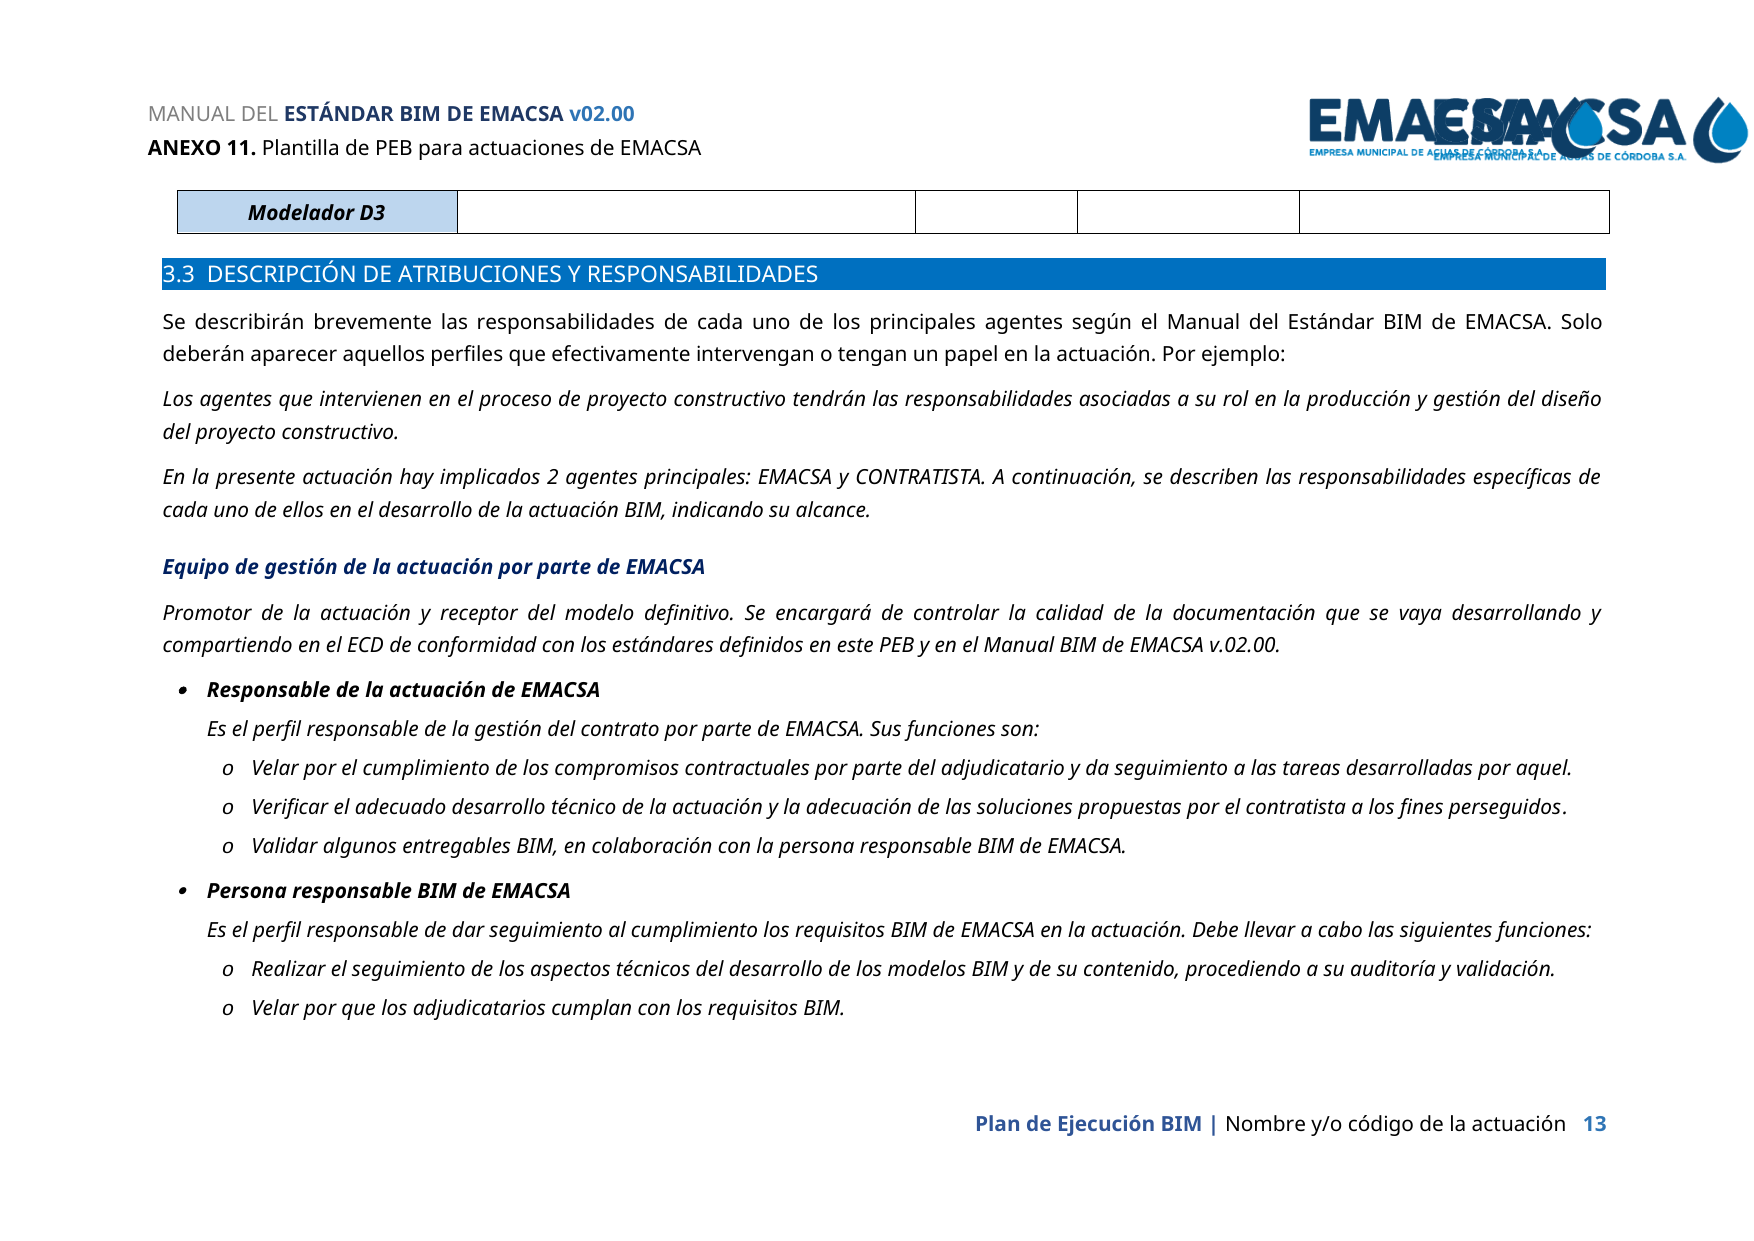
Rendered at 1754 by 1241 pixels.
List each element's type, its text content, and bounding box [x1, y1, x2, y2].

list Es el perfil responsable de dar seguimiento al cumplimiento los requisitos BIM de EMACSA en la actuación. Debe llevar a cabo las siguientes funciones: [207, 915, 1606, 944]
table_cell [458, 191, 915, 232]
list Responsable de la actuación de EMACSA [177, 675, 1606, 704]
text Se describirán brevemente las responsabilidades de cada uno de los principales agentes según el Manual del Estándar BIM de EMACSA. Solo deberán aparecer aquellos perfiles que efectivamente intervengan o tengan un papel en la actuación. Por ejemplo: [162, 307, 1606, 368]
table_cell [1078, 191, 1299, 232]
table_cell [916, 191, 1077, 232]
list Es el perfil responsable de la gestión del contrato por parte de EMACSA. Sus funciones son: [207, 714, 1606, 743]
table_cell [1300, 191, 1609, 232]
subtitle DESCRIPCIÓN DE ATRIBUCIONES Y RESPONSABILIDADES [162, 258, 1606, 290]
list Velar por el cumplimiento de los compromisos contractuales por parte del adjudicatario y da seguimiento a las tareas desarrolladas por aquel. [222, 753, 1606, 782]
picture [1304, 95, 1754, 165]
text En la presente actuación hay implicados 2 agentes principales: EMACSA y CONTRATISTA. A continuación, se describen las responsabilidades específicas de cada uno de ellos en el desarrollo de la actuación BIM, indicando su alcance. [162, 462, 1606, 523]
text Promotor de la actuación y receptor del modelo definitivo. Se encargará de controlar la calidad de la documentación que se vaya desarrollando y compartiendo en el ECD de conformidad con los estándares definidos en este PEB y en el Manual BIM de EMACSA v.02.00. [162, 598, 1606, 659]
table_cell Modelador D3 [178, 191, 457, 232]
text Equipo de gestión de la actuación por parte de EMACSA [162, 552, 1606, 581]
list Validar algunos entregables BIM, en colaboración con la persona responsable BIM de EMACSA. [222, 831, 1606, 860]
list Verificar el adecuado desarrollo técnico de la actuación y la adecuación de las soluciones propuestas por el contratista a los fines perseguidos. [222, 792, 1606, 821]
list Velar por que los adjudicatarios cumplan con los requisitos BIM. [222, 993, 1606, 1022]
list Realizar el seguimiento de los aspectos técnicos del desarrollo de los modelos BIM y de su contenido, procediendo a su auditoría y validación. [222, 954, 1606, 983]
list Persona responsable BIM de EMACSA [177, 876, 1606, 905]
text Los agentes que intervienen en el proceso de proyecto constructivo tendrán las responsabilidades asociadas a su rol en la producción y gestión del diseño del proyecto constructivo. [162, 384, 1606, 446]
